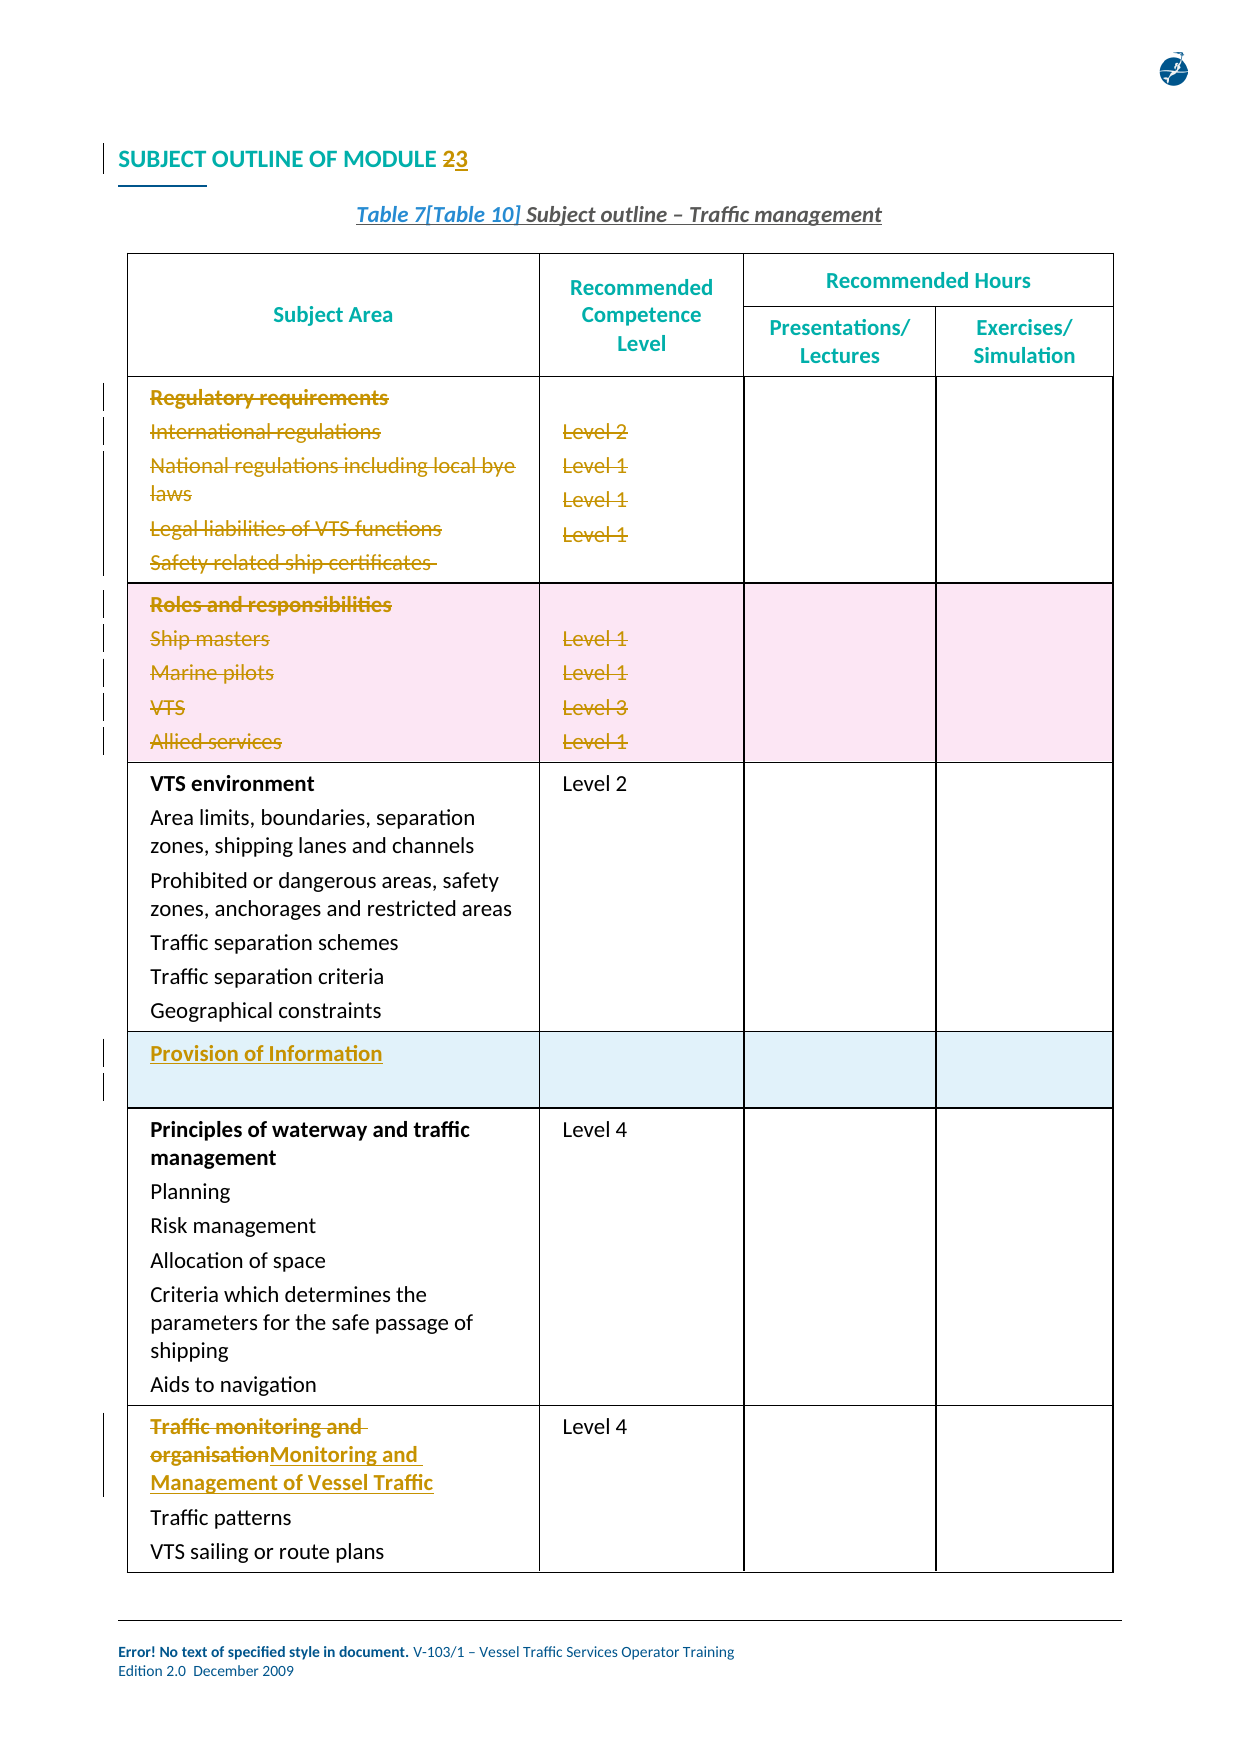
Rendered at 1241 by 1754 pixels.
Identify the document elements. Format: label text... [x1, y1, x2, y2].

table_header Recommended Competence Level [540, 254, 743, 376]
table_header Recommended Hours [744, 254, 1113, 306]
table_cell [745, 763, 935, 1031]
table_cell [937, 1109, 1112, 1405]
table_cell [745, 1109, 935, 1405]
table_cell Presentations/ Lectures [744, 307, 935, 376]
table_cell [128, 377, 539, 582]
table_cell Principles of waterway and traffic management Planning Risk management Allocation of space Criteria which determines the parameters for the safe passage of shipping Aids to navigation [128, 1109, 539, 1405]
subtitle SUBJECT OUTLINE OF MODULE [118, 143, 1122, 174]
table_cell Level 4 [540, 1406, 743, 1571]
table_cell [540, 377, 743, 582]
table_cell [745, 1406, 935, 1571]
text Subject outline – Traffic management [118, 200, 1122, 228]
picture [1128, 2, 1241, 121]
table_cell Exercises/ Simulation [936, 307, 1113, 376]
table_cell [128, 1406, 539, 1571]
table_cell [937, 763, 1112, 1031]
table_cell VTS environment Area limits, boundaries, separation zones, shipping lanes and channels Prohibited or dangerous areas, safety zones, anchorages and restricted areas Traffic separation schemes Traffic separation criteria Geographical constraints [128, 763, 539, 1031]
table_cell [937, 1406, 1112, 1571]
table_cell Level 2 [540, 763, 743, 1031]
table_cell [937, 377, 1112, 582]
table_cell Level 4 [540, 1109, 743, 1405]
table_cell [745, 377, 935, 582]
table_header Subject Area [128, 254, 539, 376]
